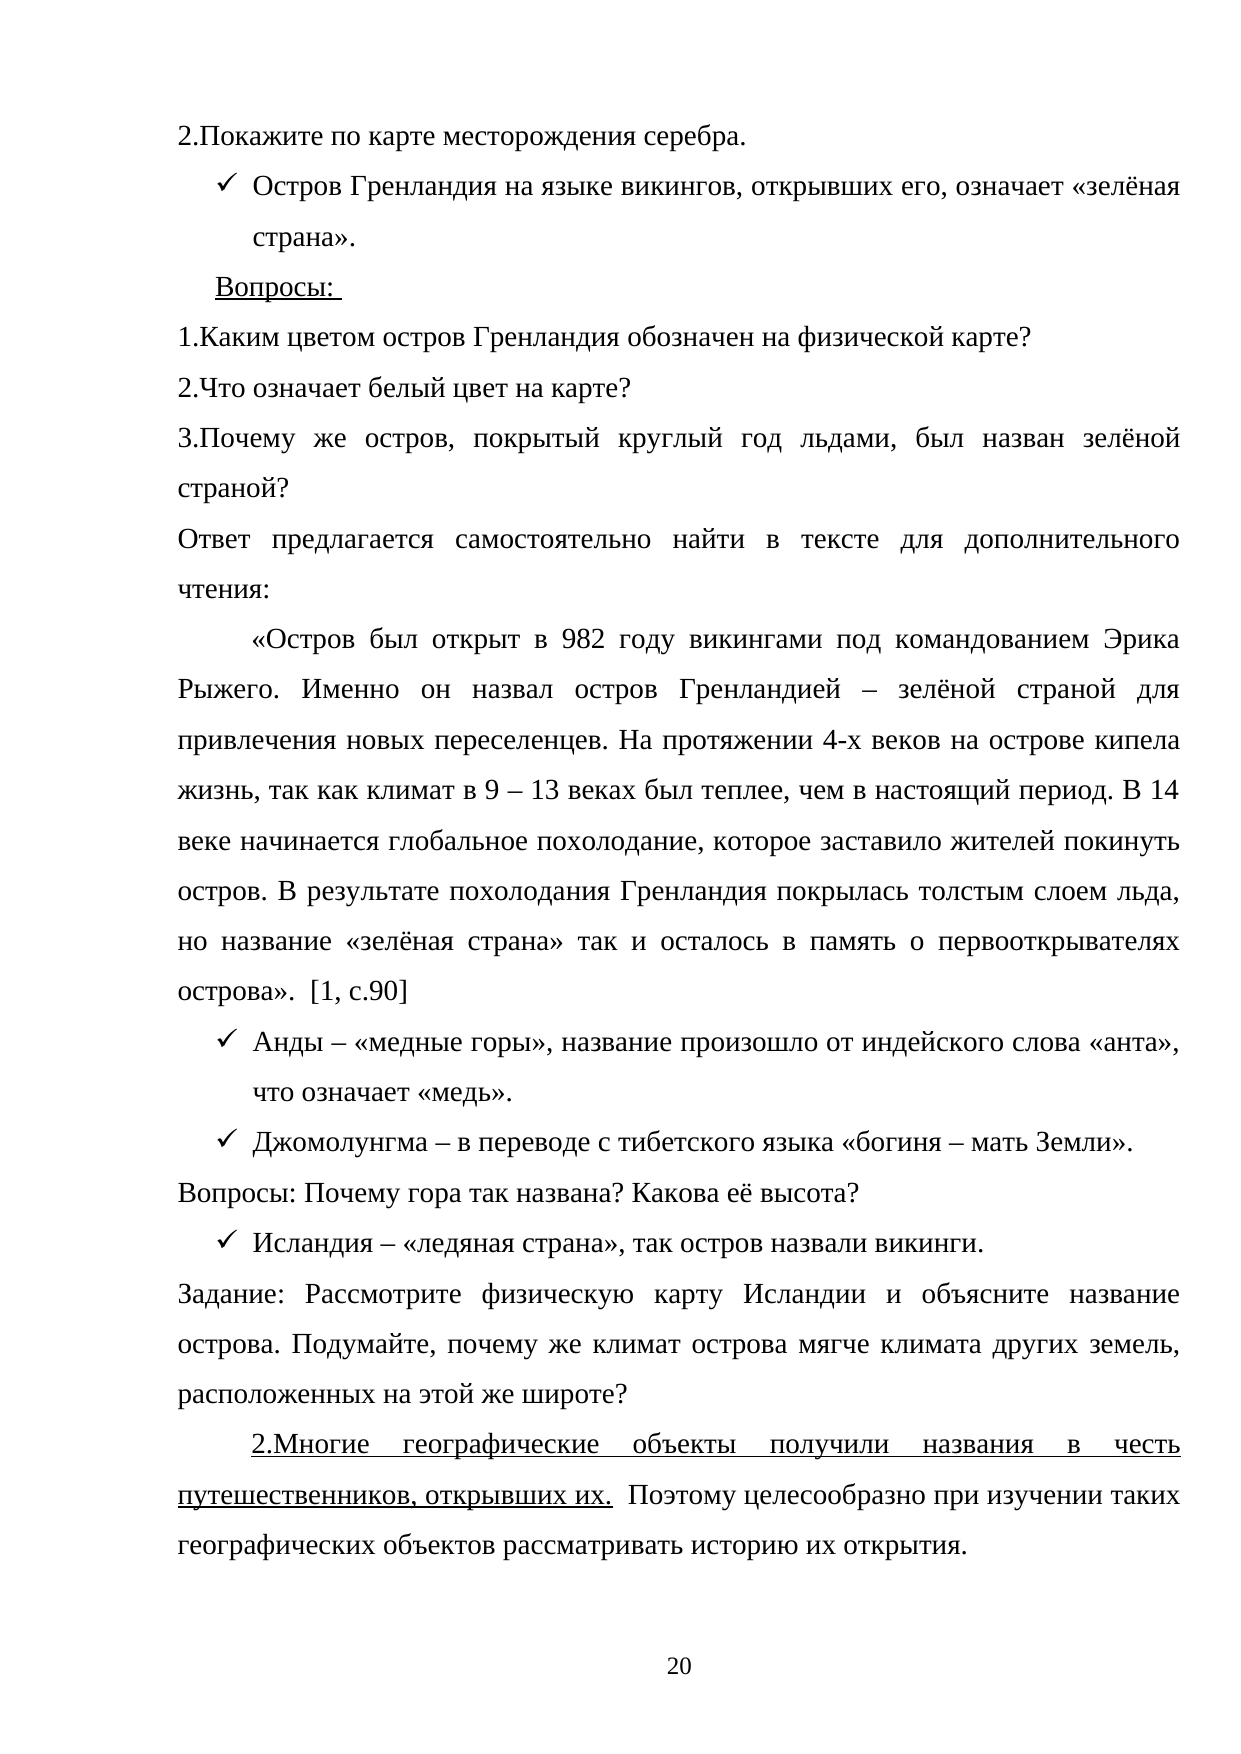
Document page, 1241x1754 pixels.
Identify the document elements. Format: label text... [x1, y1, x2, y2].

text Вопросы: [215, 269, 1181, 303]
text 2.Что означает белый цвет на карте? [177, 370, 1181, 403]
list Остров Гренландия на языке викингов, открывших его, означает «зелёная страна». [215, 168, 1181, 252]
text «Остров был открыт в 982 году викингами под командованием Эрика Рыжего. Именно он назвал остров Гренландией – зелёной страной для привлечения новых переселенцев. На протяжении 4-х веков на острове кипела жизнь, так как климат в 9 – 13 веках был теплее, чем в настоящий период. В 14 веке начинается глобальное похолодание, которое заставило жителей покинуть остров. В результате похолодания Гренландия покрылась толстым слоем льда, но название «зелёная страна» так и осталось в память о первооткрывателях острова». [1, с.90] [177, 621, 1181, 1007]
text 2.Многие географические объекты получили названия в честь путешественников, открывших их. Поэтому целесообразно при изучении таких географических объектов рассматривать историю их открытия. [177, 1427, 1181, 1561]
text Ответ предлагается самостоятельно найти в тексте для дополнительного чтения: [177, 521, 1181, 604]
text Вопросы: Почему гора так названа? Какова её высота? [177, 1175, 1181, 1208]
text 2.Покажите по карте месторождения серебра. [177, 118, 1181, 152]
list Исландия – «ледяная страна», так остров назвали викинги. [215, 1225, 1181, 1259]
list Джомолунгма – в переводе с тибетского языка «богиня – мать Земли». [215, 1124, 1181, 1158]
text Задание: Рассмотрите физическую карту Исландии и объясните название острова. Подумайте, почему же климат острова мягче климата других земель, расположенных на этой же широте? [177, 1276, 1181, 1410]
text 1.Каким цветом остров Гренландия обозначен на физической карте? [177, 319, 1181, 353]
list Анды – «медные горы», название произошло от индейского слова «анта», что означает «медь». [215, 1024, 1181, 1108]
text 3.Почему же остров, покрытый круглый год льдами, был назван зелёной страной? [177, 420, 1181, 504]
